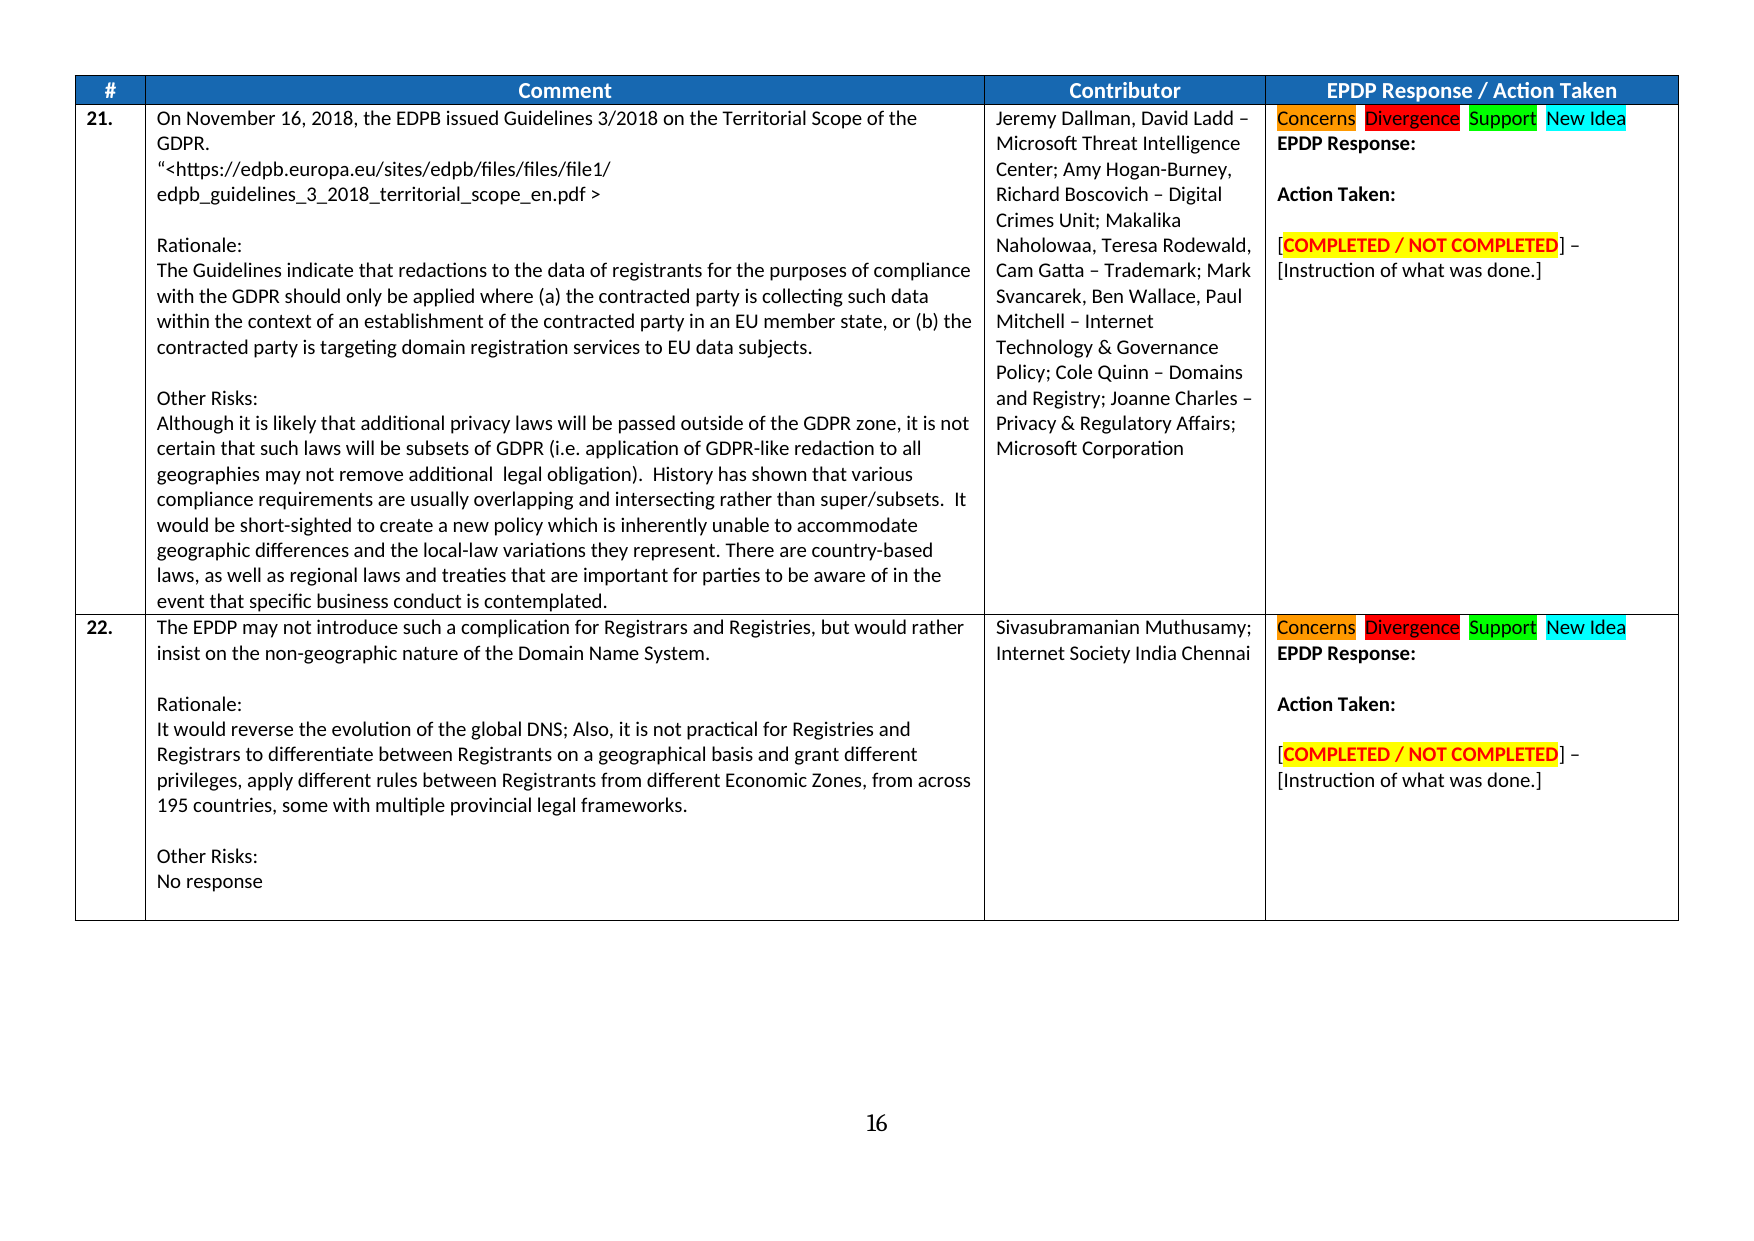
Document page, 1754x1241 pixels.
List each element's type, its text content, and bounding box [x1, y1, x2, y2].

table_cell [1266, 615, 1678, 919]
table_cell The EPDP may not introduce such a complication for Registrars and Registries, but would rather insist on the non-geographic nature of the Domain Name System. Rationale: It would reverse the evolution of the global DNS; Also, it is not practical for Registries and Registrars to differentiate between Registrants on a geographical basis and grant different privileges, apply different rules between Registrants from different Economic Zones, from across 195 countries, some with multiple provincial legal frameworks. Other Risks: No response [146, 615, 984, 919]
table_header EPDP Response / Action Taken [1266, 76, 1678, 104]
table_header # [76, 76, 145, 104]
table_cell Concerns Divergence Support New Idea EPDP Response: Action Taken: [COMPLETED / NOT COMPLETED] – [Instruction of what was done.] [1266, 105, 1678, 613]
table_header Contributor [985, 76, 1265, 104]
table_cell Jeremy Dallman, David Ladd – Microsoft Threat Intelligence Center; Amy Hogan-Burney, Richard Boscovich – Digital Crimes Unit; Makalika Naholowaa, Teresa Rodewald, Cam Gatta – Trademark; Mark Svancarek, Ben Wallace, Paul Mitchell – Internet Technology & Governance Policy; Cole Quinn – Domains and Registry; Joanne Charles – Privacy & Regulatory Affairs; Microsoft Corporation [985, 105, 1265, 613]
table_cell Sivasubramanian Muthusamy; Internet Society India Chennai [985, 615, 1265, 919]
table_cell [76, 105, 145, 613]
table_header Comment [146, 76, 984, 104]
table_cell [76, 615, 145, 919]
table_cell On November 16, 2018, the EDPB issued Guidelines 3/2018 on the Territorial Scope of the GDPR. “<https://edpb.europa.eu/sites/edpb/files/files/file1/edpb_guidelines_3_2018_territorial_scope_en.pdf > Rationale: The Guidelines indicate that redactions to the data of registrants for the purposes of compliance with the GDPR should only be applied where (a) the contracted party is collecting such data within the context of an establishment of the contracted party in an EU member state, or (b) the contracted party is targeting domain registration services to EU data subjects. Other Risks: Although it is likely that additional privacy laws will be passed outside of the GDPR zone, it is not certain that such laws will be subsets of GDPR (i.e. application of GDPR-like redaction to all geographies may not remove additional legal obligation). History has shown that various compliance requirements are usually overlapping and intersecting rather than super/subsets. It would be short-sighted to create a new policy which is inherently unable to accommodate geographic differences and the local-law variations they represent. There are country-based laws, as well as regional laws and treaties that are important for parties to be aware of in the event that specific business conduct is contemplated. [146, 105, 984, 613]
